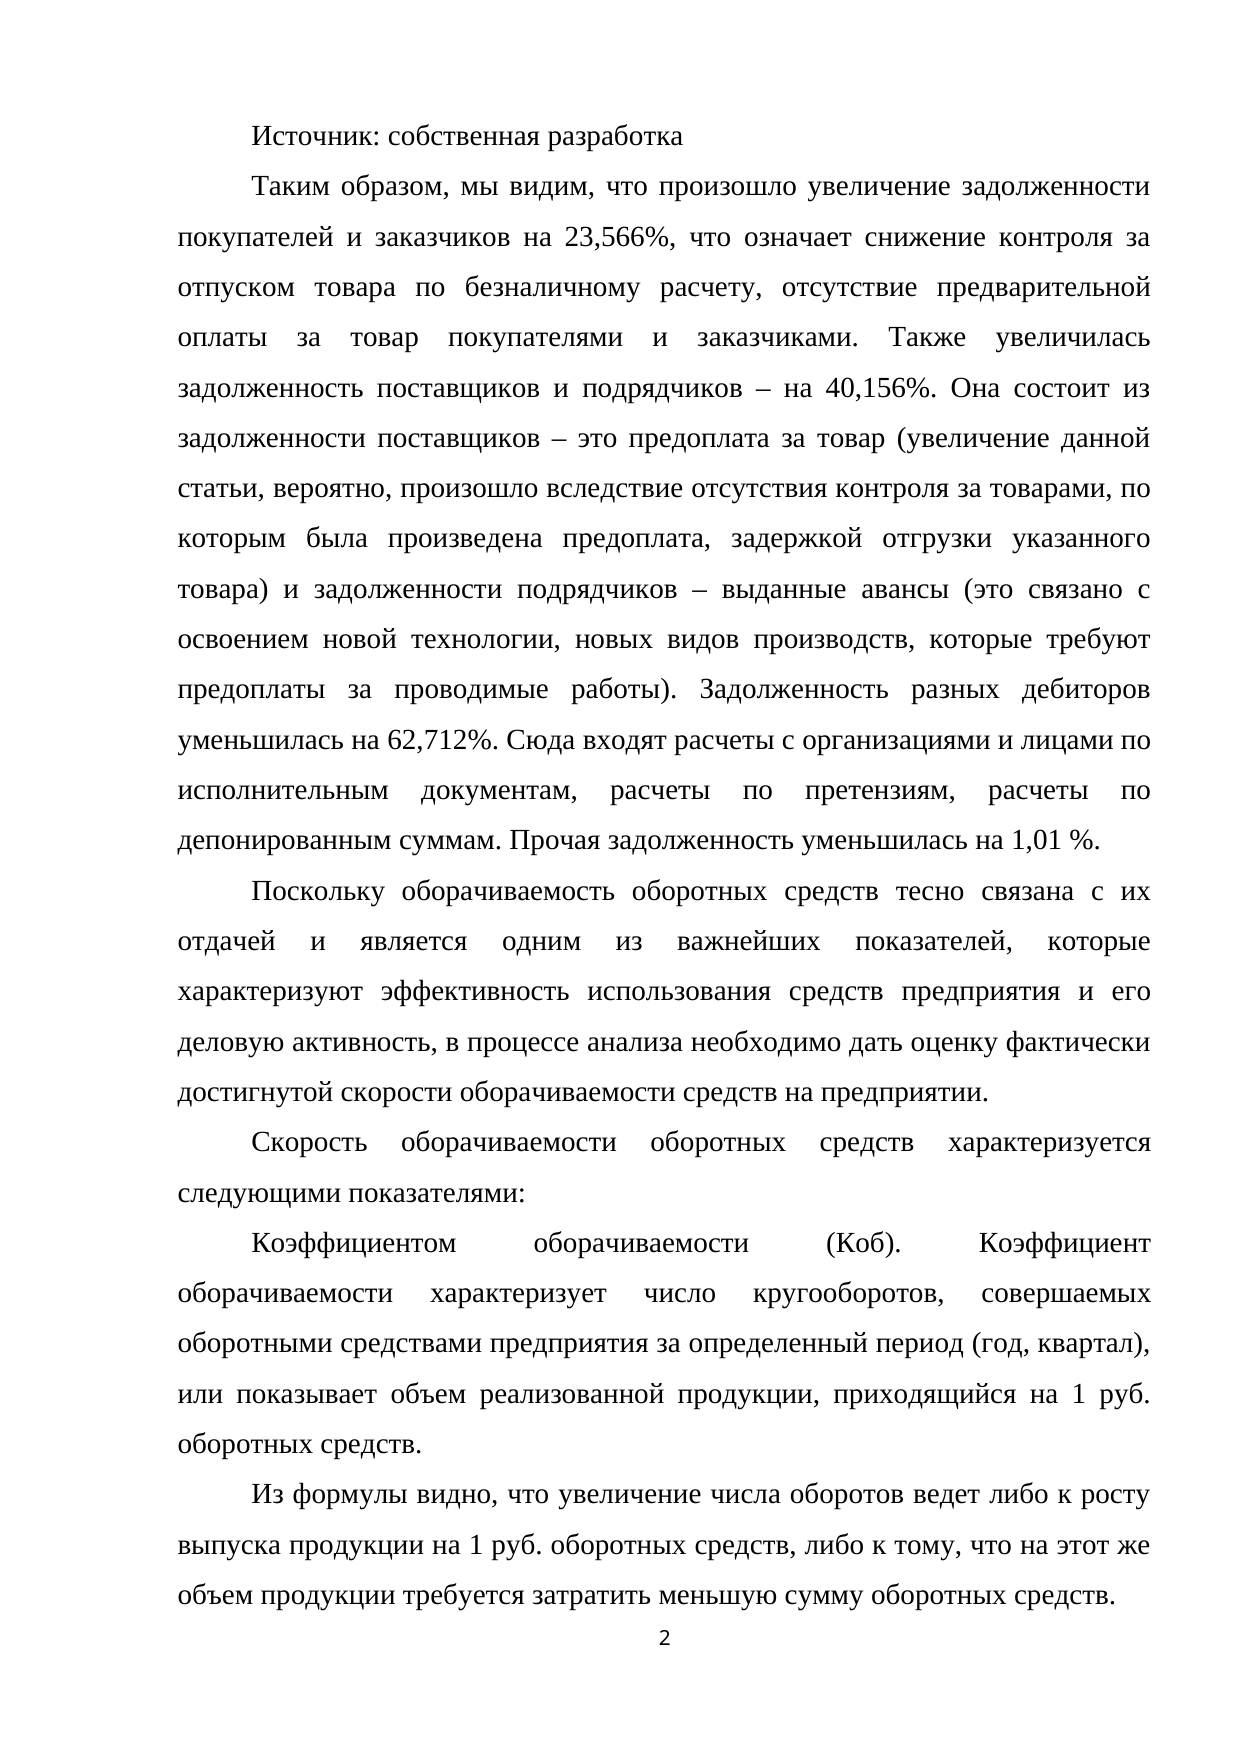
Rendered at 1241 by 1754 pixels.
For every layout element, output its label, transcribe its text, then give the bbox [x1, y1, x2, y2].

text Из формулы видно, что увеличение числа оборотов ведет либо к росту выпуска продукции на 1 руб. оборотных средств, либо к тому, что на этот же объем продукции требуется затратить меньшую сумму оборотных средств. [177, 1477, 1152, 1611]
text Источник: собственная разработка [177, 118, 1152, 152]
text Таким образом, мы видим, что произошло увеличение задолженности покупателей и заказчиков на 23,566%, что означает снижение контроля за отпуском товара по безналичному расчету, отсутствие предварительной оплаты за товар покупателями и заказчиками. Также увеличилась задолженность поставщиков и подрядчиков – на 40,156%. Она состоит из задолженности поставщиков – это предоплата за товар (увеличение данной статьи, вероятно, произошло вследствие отсутствия контроля за товарами, по которым была произведена предоплата, задержкой отгрузки указанного товара) и задолженности подрядчиков – выданные авансы (это связано с освоением новой технологии, новых видов производств, которые требуют предоплаты за проводимые работы). Задолженность разных дебиторов уменьшилась на 62,712%. Сюда входят расчеты с организациями и лицами по исполнительным документам, расчеты по претензиям, расчеты по депонированным суммам. Прочая задолженность уменьшилась на 1,01 %. [177, 168, 1152, 856]
text Скорость оборачиваемости оборотных средств характеризуется следующими показателями: [177, 1124, 1152, 1208]
text Поскольку оборачиваемость оборотных средств тесно связана с их отдачей и является одним из важнейших показателей, которые характеризуют эффективность использования средств предприятия и его деловую активность, в процессе анализа необходимо дать оценку фактически достигнутой скорости оборачиваемости средств на предприятии. [177, 873, 1152, 1108]
text Коэффициентом оборачиваемости (Коб). Коэффициент оборачиваемости характеризует число кругооборотов, совершаемых оборотными средствами предприятия за определенный период (год, квартал), или показывает объем реализованной продукции, приходящийся на 1 руб. оборотных средств. [177, 1225, 1152, 1460]
